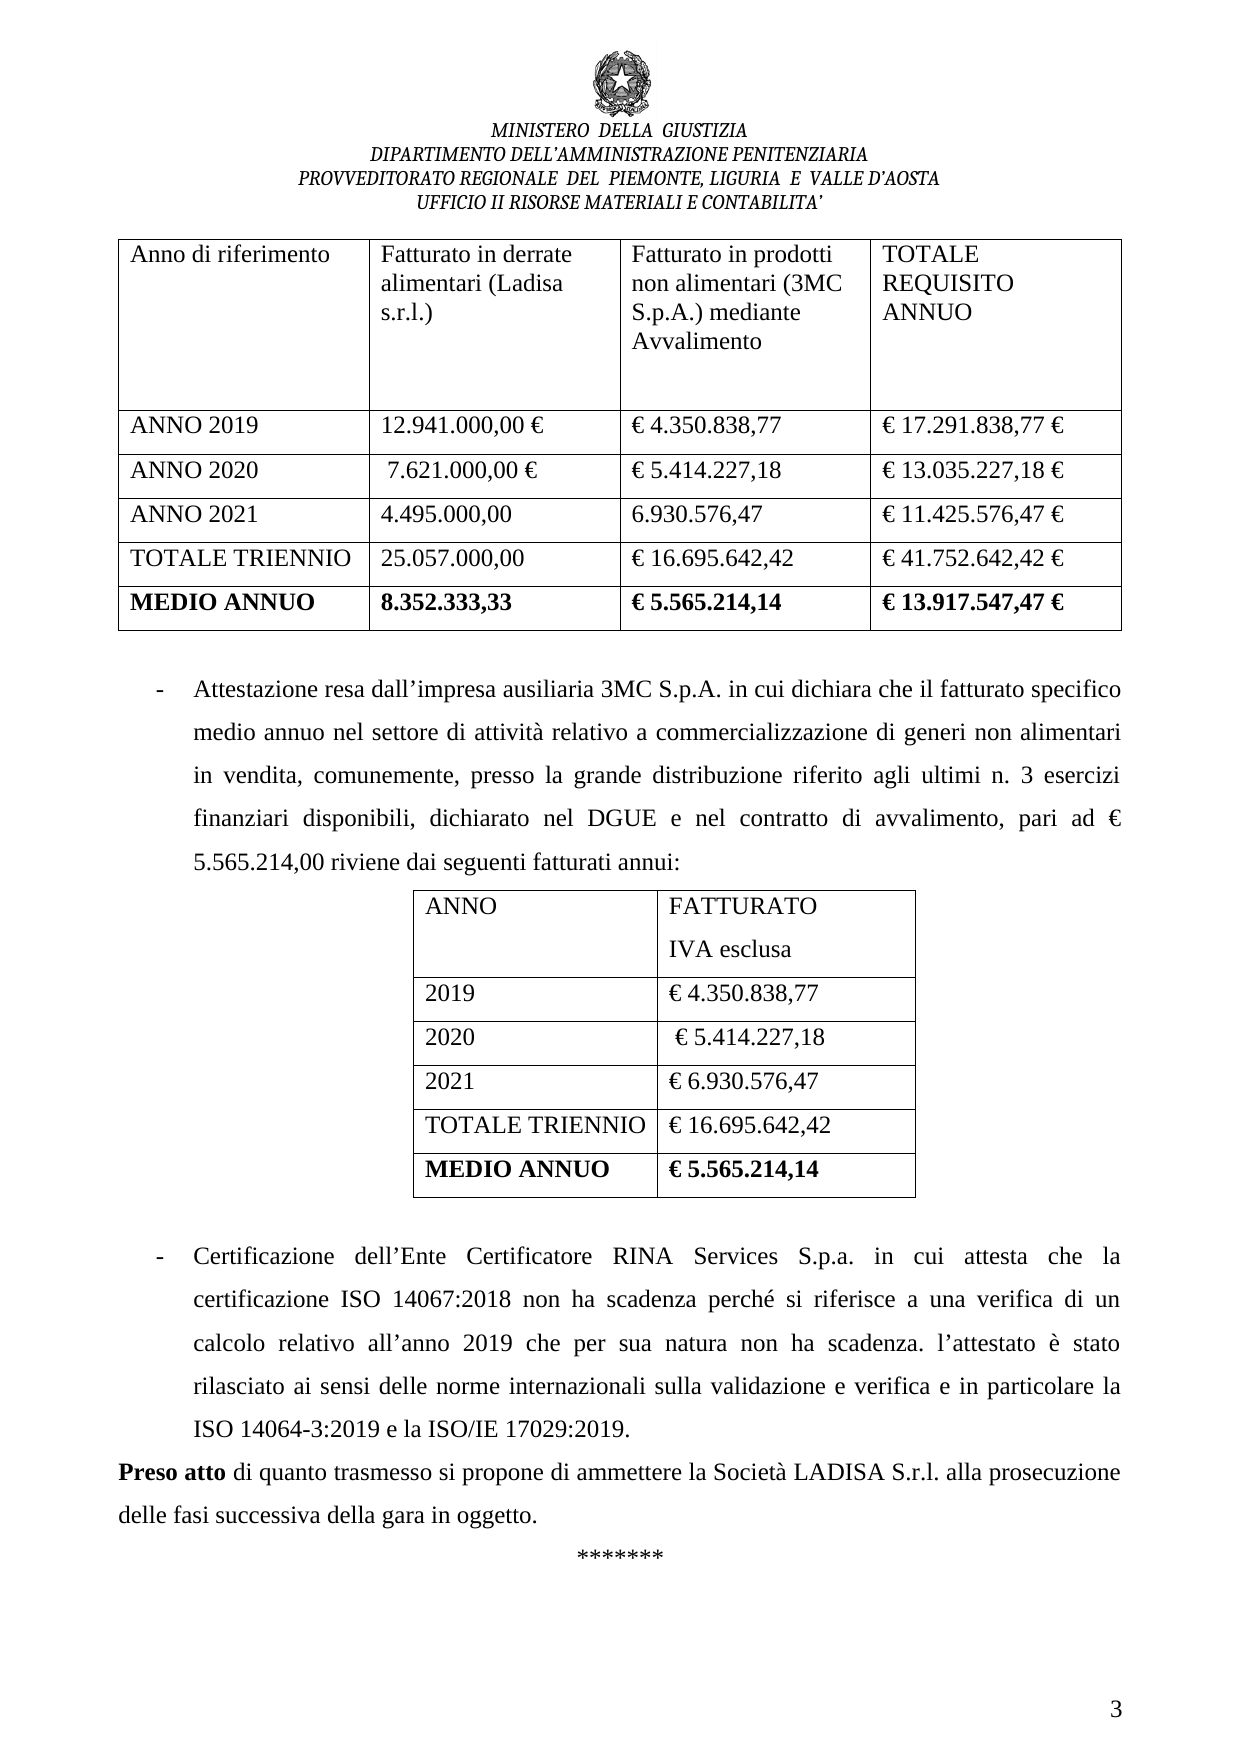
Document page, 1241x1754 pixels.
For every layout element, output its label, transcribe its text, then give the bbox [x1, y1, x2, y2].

table_cell 7.621.000,00 € [370, 455, 620, 498]
table_cell 25.057.000,00 [370, 543, 620, 586]
table_cell TOTALE TRIENNIO [414, 1110, 657, 1153]
table_cell € 4.350.838,77 [658, 978, 915, 1021]
table_cell MEDIO ANNUO [414, 1154, 657, 1197]
table_cell € 17.291.838,77 € [871, 411, 1121, 454]
table_cell € 11.425.576,47 € [871, 499, 1121, 542]
table_cell € 16.695.642,42 [621, 543, 870, 586]
table_cell ANNO 2020 [119, 455, 369, 498]
table_cell 6.930.576,47 [621, 499, 870, 542]
table_cell € 13.917.547,47 € [871, 587, 1121, 630]
table_cell 12.941.000,00 € [370, 411, 620, 454]
list Attestazione resa dall’impresa ausiliaria 3MC S.p.A. in cui dichiara che il fatturato specifico medio annuo nel settore di attività relativo a commercializzazione di generi non alimentari in vendita, comunemente, presso la grande distribuzione riferito agli ultimi n. 3 esercizi finanziari disponibili, dichiarato nel DGUE e nel contratto di avvalimento, pari ad € 5.565.214,00 riviene dai seguenti fatturati annui: [156, 674, 1122, 875]
table_header FATTURATO IVA esclusa [658, 891, 915, 977]
table_cell € 13.035.227,18 € [871, 455, 1121, 498]
table_cell 2019 [414, 978, 657, 1021]
picture [584, 44, 657, 119]
table_cell ANNO 2019 [119, 411, 369, 454]
list Certificazione dell’Ente Certificatore RINA Services S.p.a. in cui attesta che la certificazione ISO 14067:2018 non ha scadenza perché si riferisce a una verifica di un calcolo relativo all’anno 2019 che per sua natura non ha scadenza. l’attestato è stato rilasciato ai sensi delle norme internazionali sulla validazione e verifica e in particolare la ISO 14064-3:2019 e la ISO/IE 17029:2019. [156, 1241, 1122, 1443]
table_header ANNO [414, 891, 657, 977]
table_cell € 6.930.576,47 [658, 1066, 915, 1109]
table_cell 2020 [414, 1022, 657, 1065]
table_cell € 5.565.214,14 [658, 1154, 915, 1197]
table_cell € 16.695.642,42 [658, 1110, 915, 1153]
table_cell € 5.414.227,18 [658, 1022, 915, 1065]
table_cell 8.352.333,33 [370, 587, 620, 630]
table_cell € 4.350.838,77 [621, 411, 870, 454]
table_header Fatturato in derrate alimentari (Ladisa s.r.l.) [370, 240, 620, 409]
table_cell ANNO 2021 [119, 499, 369, 542]
table_cell € 41.752.642,42 € [871, 543, 1121, 586]
text ******* [118, 1543, 1122, 1572]
table_header Anno di riferimento [119, 240, 369, 409]
table_cell 2021 [414, 1066, 657, 1109]
table_cell 4.495.000,00 [370, 499, 620, 542]
table_header TOTALE REQUISITO ANNUO [871, 240, 1121, 409]
table_cell TOTALE TRIENNIO [119, 543, 369, 586]
table_cell € 5.414.227,18 [621, 455, 870, 498]
table_cell MEDIO ANNUO [119, 587, 369, 630]
table_cell € 5.565.214,14 [621, 587, 870, 630]
table_header Fatturato in prodotti non alimentari (3MC S.p.A.) mediante Avvalimento [621, 240, 870, 409]
text Preso atto di quanto trasmesso si propone di ammettere la Società LADISA S.r.l. alla prosecuzione delle fasi successiva della gara in oggetto. [118, 1457, 1122, 1529]
